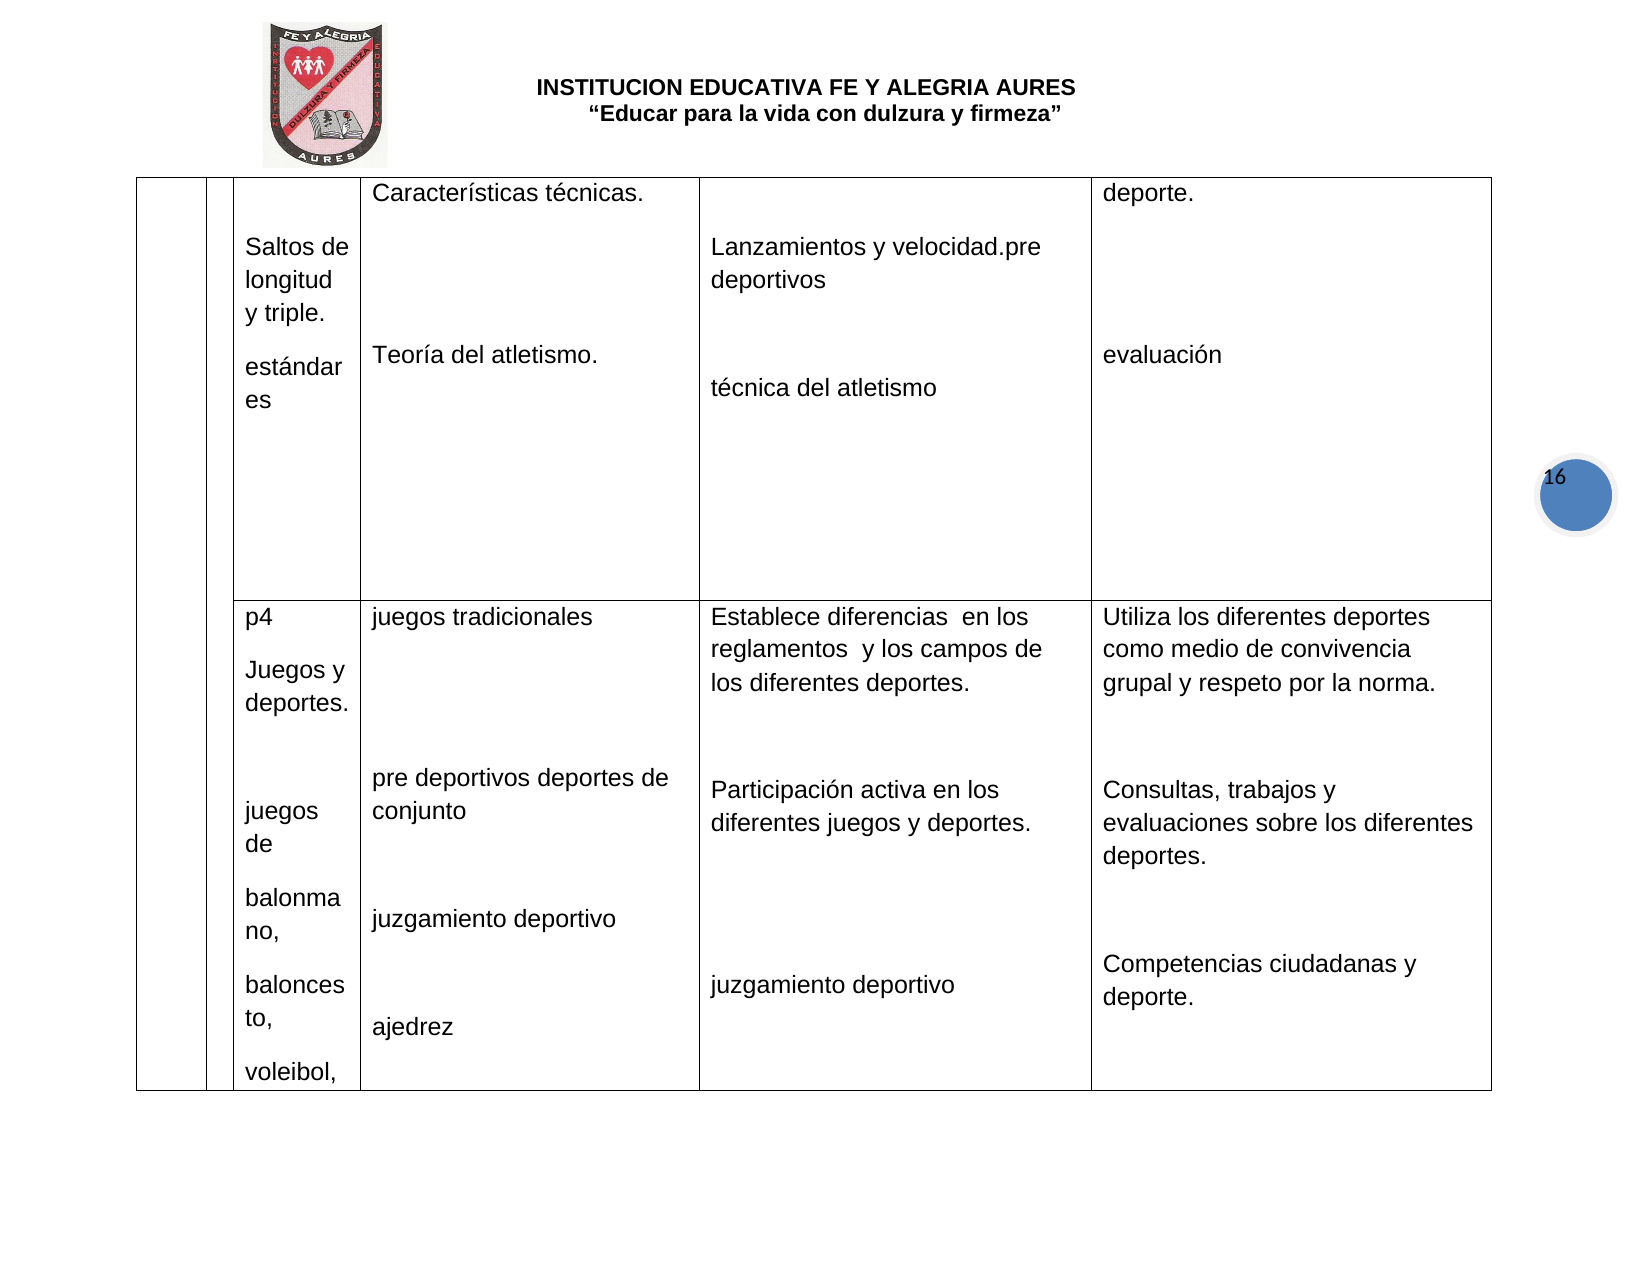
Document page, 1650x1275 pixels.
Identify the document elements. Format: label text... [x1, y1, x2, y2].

table_cell juegos tradicionales pre deportivos deportes de conjunto juzgamiento deportivo ajedrez [361, 601, 699, 1090]
picture [262, 22, 388, 167]
table_cell p3 actividades atléticas Valoración médica, hábitos nutricionales. Carreras de velocidad, relevos. Saltos de longitud y triple. estándares [234, 178, 360, 600]
